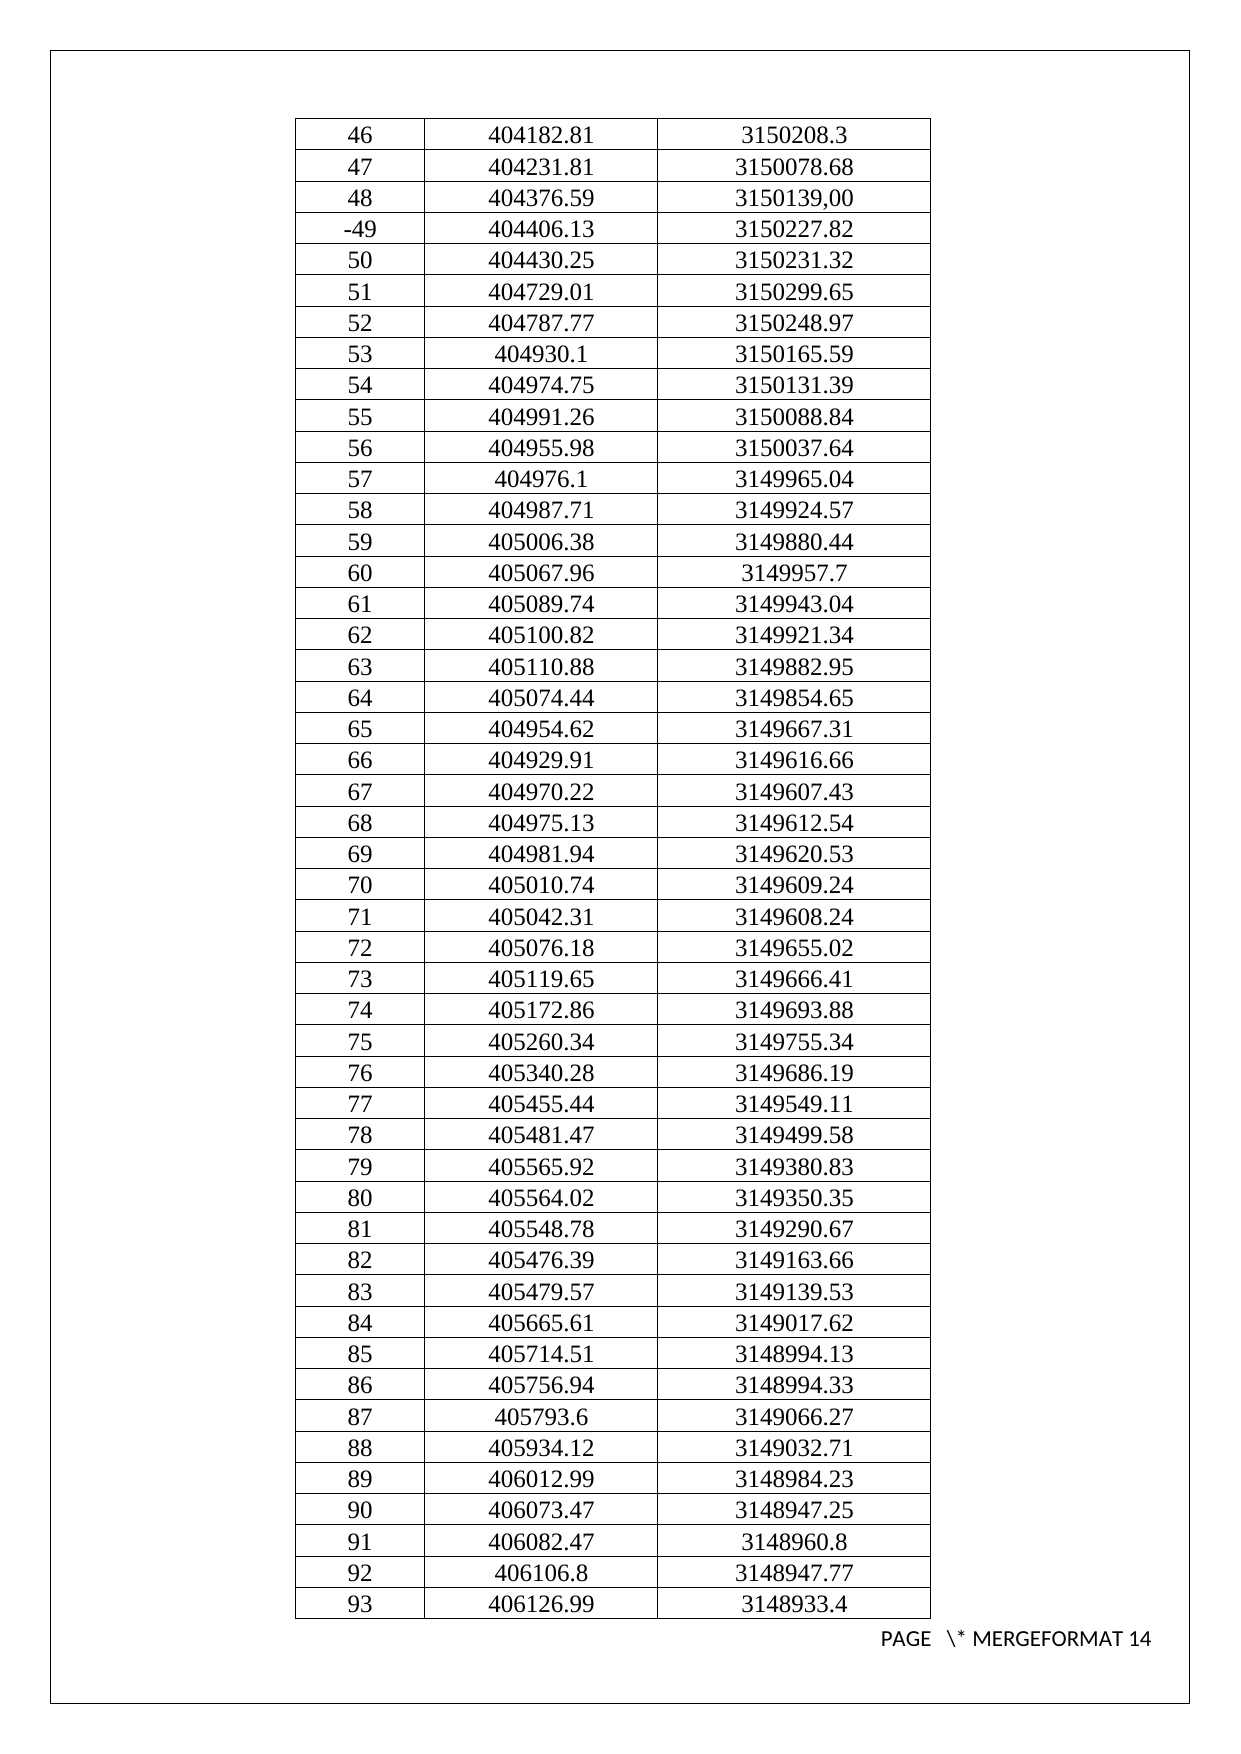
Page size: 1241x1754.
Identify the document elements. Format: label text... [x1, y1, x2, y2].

table_cell 3149066.27 [658, 1400, 930, 1431]
table_cell 3148933.4 [658, 1588, 930, 1618]
table_cell 84 [296, 1307, 424, 1337]
table_cell 3149957.7 [658, 557, 930, 587]
table_cell 3149965.04 [658, 463, 930, 493]
table_cell 404975.13 [425, 807, 657, 837]
table_cell 3149880.44 [658, 525, 930, 556]
table_cell 3149499.58 [658, 1119, 930, 1149]
table_cell 55 [296, 400, 424, 431]
table_cell 64 [296, 682, 424, 712]
table_cell 405067.96 [425, 557, 657, 587]
table_cell 81 [296, 1213, 424, 1243]
table_cell 59 [296, 525, 424, 556]
table_cell 405455.44 [425, 1088, 657, 1118]
table_cell 405548.78 [425, 1213, 657, 1243]
table_cell 53 [296, 338, 424, 368]
table_cell -49 [296, 213, 424, 243]
table_cell 3150088.84 [658, 400, 930, 431]
table_cell 404787.77 [425, 307, 657, 337]
table_cell 404987.71 [425, 494, 657, 524]
table_cell 405076.18 [425, 932, 657, 962]
table_cell 3149921.34 [658, 619, 930, 649]
table_cell 404930.1 [425, 338, 657, 368]
table_cell 79 [296, 1150, 424, 1181]
table_cell 404929.91 [425, 744, 657, 774]
table_cell 80 [296, 1182, 424, 1212]
table_cell 405110.88 [425, 650, 657, 681]
table_cell 3150139,00 [658, 182, 930, 212]
table_cell 63 [296, 650, 424, 681]
table_cell 3149924.57 [658, 494, 930, 524]
table_cell 405006.38 [425, 525, 657, 556]
table_cell 3149655.02 [658, 932, 930, 962]
table_cell 405340.28 [425, 1057, 657, 1087]
table_cell 92 [296, 1557, 424, 1587]
table_cell 3149032.71 [658, 1432, 930, 1462]
table_cell 62 [296, 619, 424, 649]
table_cell 3149609.24 [658, 869, 930, 899]
table_cell 60 [296, 557, 424, 587]
table_cell 61 [296, 588, 424, 618]
table_cell 404955.98 [425, 432, 657, 462]
table_cell 3149667.31 [658, 713, 930, 743]
table_cell 72 [296, 932, 424, 962]
table_cell 405934.12 [425, 1432, 657, 1462]
table_cell 46 [296, 119, 424, 149]
table_cell 405793.6 [425, 1400, 657, 1431]
table_cell 58 [296, 494, 424, 524]
table_cell 83 [296, 1275, 424, 1306]
table_cell 405260.34 [425, 1025, 657, 1056]
table_cell 73 [296, 963, 424, 993]
table_cell 406082.47 [425, 1525, 657, 1556]
table_cell 405714.51 [425, 1338, 657, 1368]
table_cell 70 [296, 869, 424, 899]
table_cell 76 [296, 1057, 424, 1087]
table_cell 65 [296, 713, 424, 743]
table_cell 406073.47 [425, 1494, 657, 1524]
table_cell 3148960.8 [658, 1525, 930, 1556]
table_cell 3148947.25 [658, 1494, 930, 1524]
table_cell 57 [296, 463, 424, 493]
table_cell 3149693.88 [658, 994, 930, 1024]
table_cell 3149620.53 [658, 838, 930, 868]
table_cell 404981.94 [425, 838, 657, 868]
table_cell 3149139.53 [658, 1275, 930, 1306]
table_cell 405564.02 [425, 1182, 657, 1212]
table_cell 66 [296, 744, 424, 774]
table_cell 405172.86 [425, 994, 657, 1024]
table_cell 71 [296, 900, 424, 931]
table_cell 406126.99 [425, 1588, 657, 1618]
table_cell 3150299.65 [658, 275, 930, 306]
table_cell 78 [296, 1119, 424, 1149]
table_cell 405010.74 [425, 869, 657, 899]
table_cell 404430.25 [425, 244, 657, 274]
table_cell 3148994.13 [658, 1338, 930, 1368]
table_cell 404729.01 [425, 275, 657, 306]
table_cell 3150037.64 [658, 432, 930, 462]
table_cell 3149607.43 [658, 775, 930, 806]
table_cell 404406.13 [425, 213, 657, 243]
table_cell 91 [296, 1525, 424, 1556]
table_cell 3149608.24 [658, 900, 930, 931]
table_cell 404974.75 [425, 369, 657, 399]
table_cell 405481.47 [425, 1119, 657, 1149]
table_cell 404231.81 [425, 150, 657, 181]
table_cell 88 [296, 1432, 424, 1462]
table_cell 3148947.77 [658, 1557, 930, 1587]
table_cell 90 [296, 1494, 424, 1524]
table_cell 47 [296, 150, 424, 181]
table_cell 404970.22 [425, 775, 657, 806]
table_cell 3149350.35 [658, 1182, 930, 1212]
table_cell 406012.99 [425, 1463, 657, 1493]
table_cell 82 [296, 1244, 424, 1274]
table_cell 3149686.19 [658, 1057, 930, 1087]
table_cell 48 [296, 182, 424, 212]
table_cell 3150078.68 [658, 150, 930, 181]
table_cell 3148984.23 [658, 1463, 930, 1493]
table_cell 3150208.3 [658, 119, 930, 149]
table_cell 405479.57 [425, 1275, 657, 1306]
table_cell 3149755.34 [658, 1025, 930, 1056]
table_cell 404954.62 [425, 713, 657, 743]
table_cell 77 [296, 1088, 424, 1118]
table_cell 3149549.11 [658, 1088, 930, 1118]
table_cell 3149943.04 [658, 588, 930, 618]
table_cell 67 [296, 775, 424, 806]
table_cell 68 [296, 807, 424, 837]
table_cell 3149612.54 [658, 807, 930, 837]
table_cell 87 [296, 1400, 424, 1431]
table_cell 405089.74 [425, 588, 657, 618]
table_cell 404182.81 [425, 119, 657, 149]
table_cell 404376.59 [425, 182, 657, 212]
table_cell 3150131.39 [658, 369, 930, 399]
table_cell 3149163.66 [658, 1244, 930, 1274]
table_cell 405100.82 [425, 619, 657, 649]
table_cell 406106.8 [425, 1557, 657, 1587]
table_cell 56 [296, 432, 424, 462]
table_cell 3150165.59 [658, 338, 930, 368]
table_cell 405042.31 [425, 900, 657, 931]
table_cell 404976.1 [425, 463, 657, 493]
table_cell 405565.92 [425, 1150, 657, 1181]
table_cell 3149290.67 [658, 1213, 930, 1243]
table_cell 51 [296, 275, 424, 306]
table_cell 69 [296, 838, 424, 868]
table_cell 74 [296, 994, 424, 1024]
table_cell 86 [296, 1369, 424, 1399]
table_cell 3149854.65 [658, 682, 930, 712]
table_cell 50 [296, 244, 424, 274]
table_cell 75 [296, 1025, 424, 1056]
table_cell 89 [296, 1463, 424, 1493]
table_cell 405756.94 [425, 1369, 657, 1399]
table_cell 404991.26 [425, 400, 657, 431]
table_cell 3149380.83 [658, 1150, 930, 1181]
table_cell 54 [296, 369, 424, 399]
table_cell 52 [296, 307, 424, 337]
table_cell 3149616.66 [658, 744, 930, 774]
table_cell 85 [296, 1338, 424, 1368]
table_cell 405074.44 [425, 682, 657, 712]
table_cell 405119.65 [425, 963, 657, 993]
table_cell 93 [296, 1588, 424, 1618]
table_cell 405476.39 [425, 1244, 657, 1274]
table_cell 3149666.41 [658, 963, 930, 993]
table_cell 3149882.95 [658, 650, 930, 681]
table_cell 3150227.82 [658, 213, 930, 243]
table_cell 3148994.33 [658, 1369, 930, 1399]
table_cell 3150248.97 [658, 307, 930, 337]
table_cell 405665.61 [425, 1307, 657, 1337]
table_cell 3150231.32 [658, 244, 930, 274]
table_cell 3149017.62 [658, 1307, 930, 1337]
